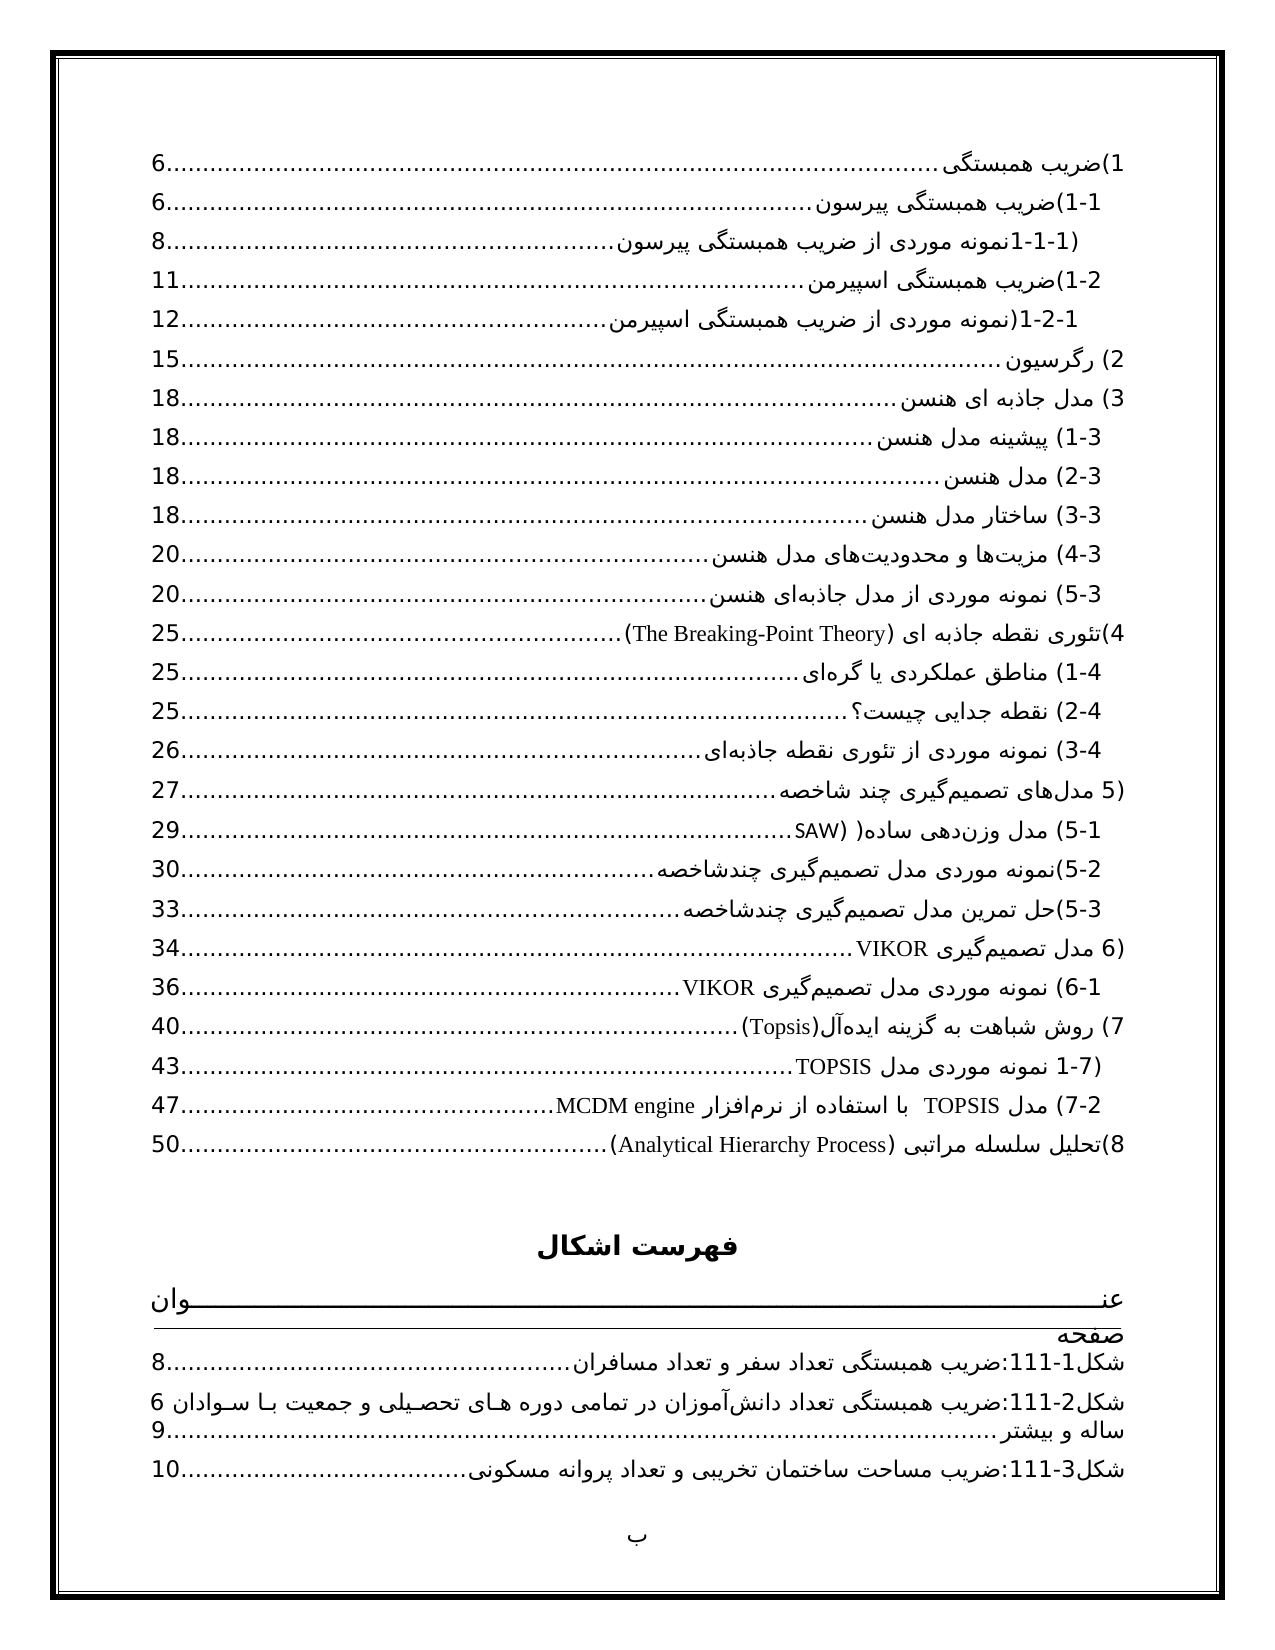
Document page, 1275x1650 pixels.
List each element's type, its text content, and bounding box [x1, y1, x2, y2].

text 1-2-1(نمونه موردی از ضریب همبستگی اسپیرمن 12 [150, 307, 1079, 333]
text 1-2)ضریب همبستگی اسپیرمن 11 [150, 267, 1102, 294]
text 5-3)حل تمرین مدل تصمیم‌گیری چندشاخصه 33 [150, 896, 1102, 922]
text 1-1)ضریب همبستگی پیرسون 6 [150, 189, 815, 216]
text 2-4) نقطه جدایی چیست؟ 25 [150, 698, 1102, 725]
text 2) رگرسیون 15 [150, 346, 1125, 372]
text 5-1) مدل وزن‌دهی ساده( (SAW 29 [150, 816, 1102, 844]
text شکل1-111:ضریب همبستگی تعداد سفر و تعداد مسافران 8 [150, 1349, 1125, 1376]
text 1)ضریب همبستگی 6 [150, 150, 1125, 177]
text فهرست اشکال [150, 1230, 1125, 1262]
text 6-1) نمونه موردی مدل تصمیم‌گیری VIKOR 36 [150, 974, 1102, 1001]
text (1-1-1نمونه موردی از ضریب همبستگی پیرسون 8 [150, 228, 1079, 255]
text 3) مدل جاذبه ای هنسن 18 [150, 385, 1125, 412]
text 1-3) پیشینه مدل هنسن 18 [150, 424, 1102, 451]
text 3-4) نمونه موردی از تئوری نقطه جاذبه‌ای 26 [150, 738, 1102, 764]
text (1-7 نمونه موردی مدل TOPSIS 43 [150, 1053, 1102, 1079]
text 2-3) مدل هنسن 18 [150, 463, 1102, 490]
text 7) روش شباهت به گزینه ایده‌آل(Topsis) 40 [150, 1013, 1125, 1040]
text 1-4) مناطق عملکردی یا گره‌ای 25 [150, 659, 1102, 686]
text عنوان صفحه [150, 1281, 1125, 1349]
text (5 مدل‌های تصمیم‌گیری چند شاخصه 27 [150, 777, 1125, 803]
text شکل2-111:ضریب همبستگی تعداد دانش‌آموزان در تمامی دوره های تحصیلی و جمعیت با سوادان 6 ساله و بیشتر 9 [150, 1389, 1125, 1444]
text (6 مدل تصمیم‌گیری VIKOR 34 [150, 935, 1125, 962]
text 5-3) نمونه موردی از مدل جاذبه‌ای هنسن 20 [150, 581, 1102, 607]
text 4)تئوری نقطه جاذبه ای (The Breaking-Point Theory) 25 [150, 620, 1125, 647]
text 7-2) مدل TOPSIS با استفاده از نرم‌افزار MCDM engine 47 [150, 1092, 1102, 1119]
text 4-3) مزیت‌ها و محدودیت‌های مدل هنسن 20 [150, 542, 1102, 568]
text 5-2)نمونه موردی مدل تصمیم‌گیری چندشاخصه 30 [150, 857, 1102, 883]
text 1-1)ضریب همبستگی پیرسون 6 [896, 189, 988, 216]
text 3-3) ساختار مدل هنسن 18 [150, 502, 1102, 529]
text شکل3-111:ضریب مساحت ساختمان تخریبی و تعداد پروانه مسکونی 10 [150, 1457, 1125, 1483]
text 8)تحلیل سلسله مراتبی (Analytical Hierarchy Process) 50 [150, 1131, 1125, 1158]
